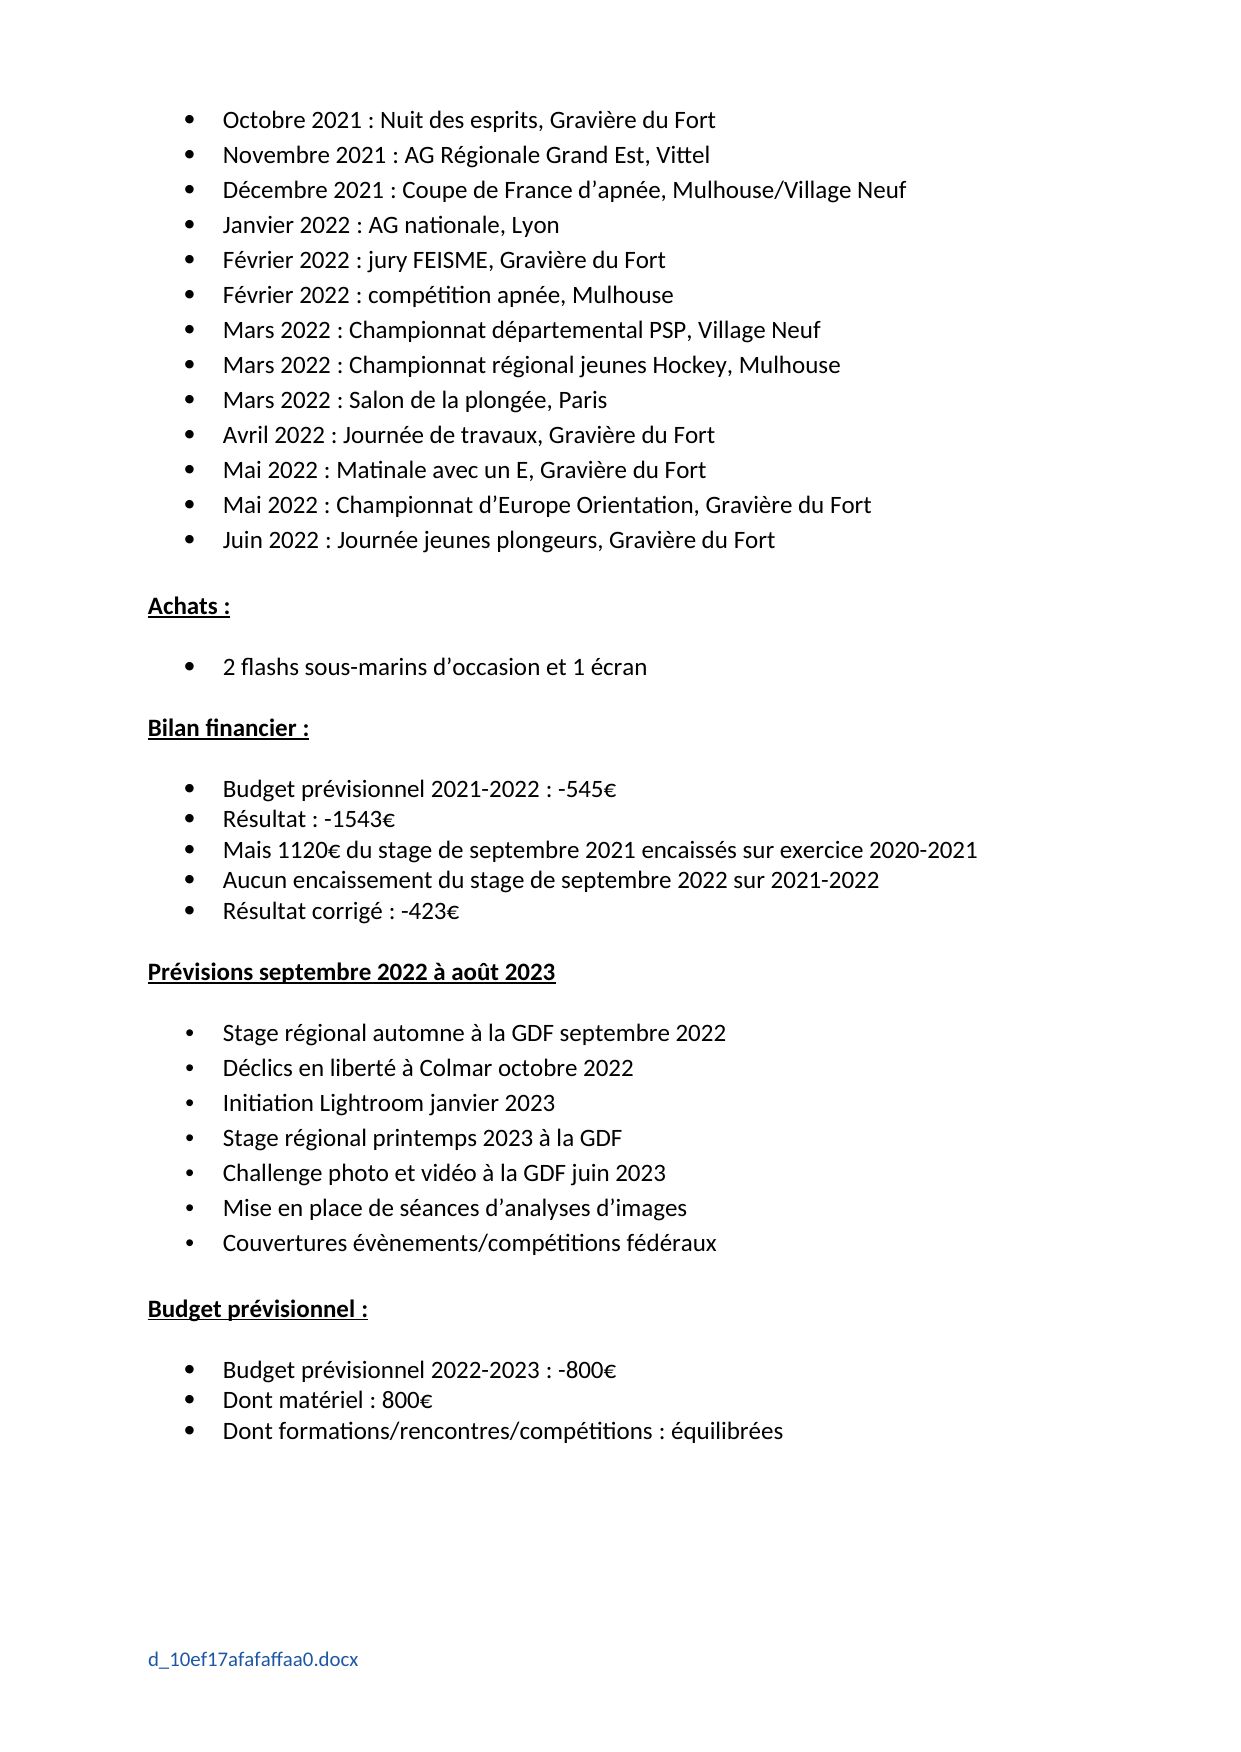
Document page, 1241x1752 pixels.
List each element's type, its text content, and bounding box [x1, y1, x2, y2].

list Résultat : -1543€ [185, 803, 1092, 834]
list Aucun encaissement du stage de septembre 2022 sur 2021-2022 [185, 864, 1092, 895]
list 2 flashs sous-marins d’occasion et 1 écran [185, 651, 1092, 681]
list Déclics en liberté à Colmar octobre 2022 [185, 1052, 1092, 1083]
list Mars 2022 : Championnat départemental PSP, Village Neuf [185, 314, 1092, 345]
list Mai 2022 : Matinale avec un E, Gravière du Fort [185, 454, 1092, 485]
list Janvier 2022 : AG nationale, Lyon [185, 209, 1092, 240]
list Résultat corrigé : -423€ [185, 895, 1092, 926]
list Stage régional automne à la GDF septembre 2022 [185, 1017, 1092, 1048]
list Budget prévisionnel 2022-2023 : -800€ [185, 1354, 1092, 1384]
list Stage régional printemps 2023 à la GDF [185, 1122, 1092, 1153]
text Prévisions septembre 2022 à août 2023 [148, 956, 1092, 987]
list Dont matériel : 800€ [185, 1384, 1092, 1415]
list Juin 2022 : Journée jeunes plongeurs, Gravière du Fort [185, 524, 1092, 555]
list Février 2022 : compétition apnée, Mulhouse [185, 279, 1092, 310]
list Mais 1120€ du stage de septembre 2021 encaissés sur exercice 2020-2021 [185, 834, 1092, 864]
text Bilan financier : [148, 712, 1092, 742]
list Novembre 2021 : AG Régionale Grand Est, Vittel [185, 139, 1092, 170]
list Décembre 2021 : Coupe de France d’apnée, Mulhouse/Village Neuf [185, 174, 1092, 205]
list Mise en place de séances d’analyses d’images [185, 1192, 1092, 1223]
list Octobre 2021 : Nuit des esprits, Gravière du Fort [185, 104, 1092, 135]
list Mars 2022 : Championnat régional jeunes Hockey, Mulhouse [185, 349, 1092, 380]
text Budget prévisionnel : [148, 1293, 1092, 1323]
list Mars 2022 : Salon de la plongée, Paris [185, 384, 1092, 415]
text Achats : [148, 590, 1092, 620]
list Budget prévisionnel 2021-2022 : -545€ [185, 773, 1092, 803]
list Avril 2022 : Journée de travaux, Gravière du Fort [185, 419, 1092, 450]
list Mai 2022 : Championnat d’Europe Orientation, Gravière du Fort [185, 489, 1092, 520]
list Dont formations/rencontres/compétitions : équilibrées [185, 1415, 1092, 1445]
list Février 2022 : jury FEISME, Gravière du Fort [185, 244, 1092, 275]
list Couvertures évènements/compétitions fédéraux [185, 1227, 1092, 1258]
list Challenge photo et vidéo à la GDF juin 2023 [185, 1157, 1092, 1188]
list Initiation Lightroom janvier 2023 [185, 1087, 1092, 1118]
